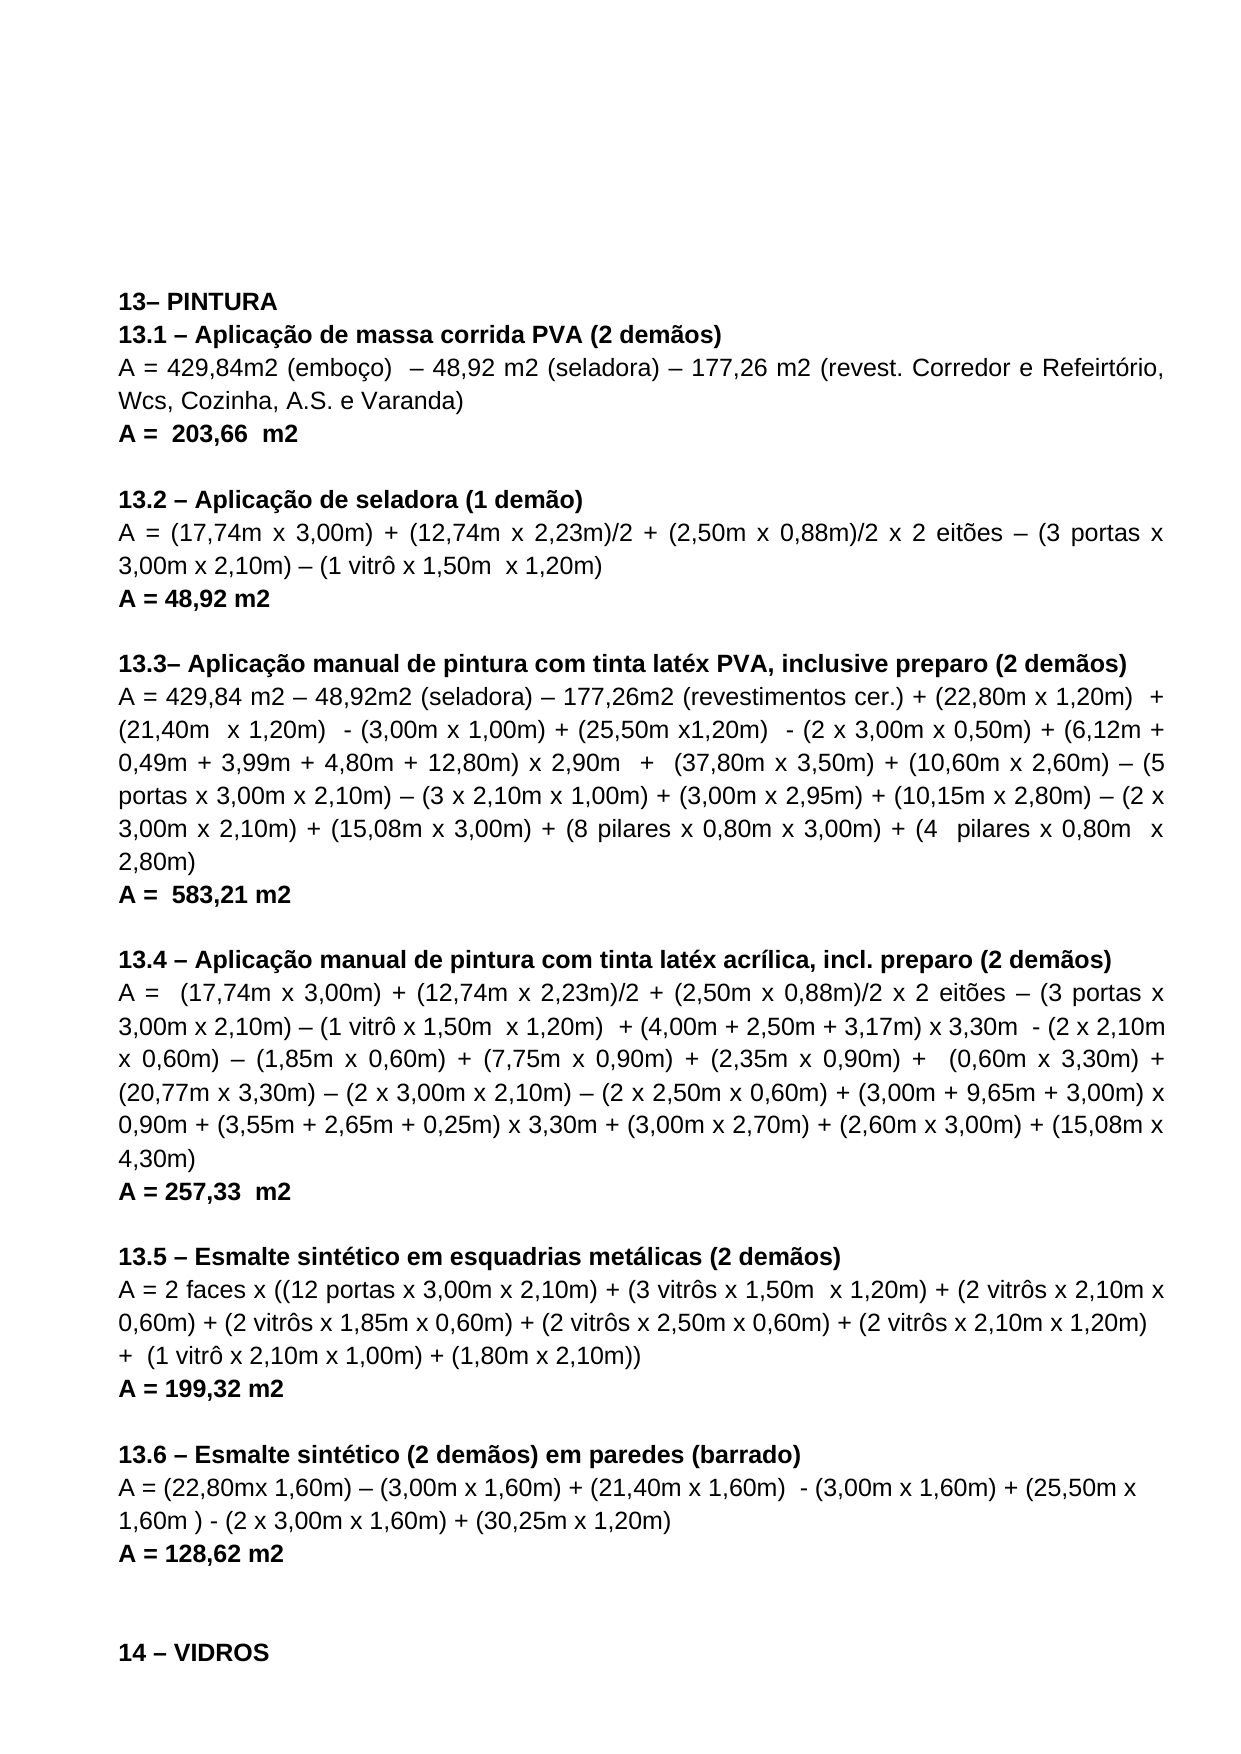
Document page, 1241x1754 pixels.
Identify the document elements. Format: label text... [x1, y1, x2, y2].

text + (1 vitrô x 2,10m x 1,00m) + (1,80m x 2,10m)) [118, 1341, 1167, 1369]
text 13.6 – Esmalte sintético (2 demãos) em paredes (barrado) [118, 1440, 1167, 1469]
text 13.1 – Aplicação de massa corrida PVA (2 demãos) [118, 320, 1167, 348]
text 13.5 – Esmalte sintético em esquadrias metálicas (2 demãos) [118, 1242, 1167, 1271]
text 13.4 – Aplicação manual de pintura com tinta latéx acrílica, incl. preparo (2 demãos) [118, 945, 1167, 974]
text 13.3– Aplicação manual de pintura com tinta latéx PVA, inclusive preparo (2 demãos) [118, 649, 1167, 678]
text A = (17,74m x 3,00m) + (12,74m x 2,23m)/2 + (2,50m x 0,88m)/2 x 2 eitões – (3 portas x 3,00m x 2,10m) – (1 vitrô x 1,50m x 1,20m) + (4,00m + 2,50m + 3,17m) x 3,30m - (2 x 2,10m x 0,60m) – (1,85m x 0,60m) + (7,75m x 0,90m) + (2,35m x 0,90m) + (0,60m x 3,30m) + (20,77m x 3,30m) – (2 x 3,00m x 2,10m) – (2 x 2,50m x 0,60m) + (3,00m + 9,65m + 3,00m) x 0,90m + (3,55m + 2,65m + 0,25m) x 3,30m + (3,00m x 2,70m) + (2,60m x 3,00m) + (15,08m x 4,30m) [118, 978, 1167, 1172]
text A = 199,32 m2 [118, 1374, 1167, 1403]
text A = 429,84m2 (emboço) – 48,92 m2 (seladora) – 177,26 m2 (revest. Corredor e Refeirtório, Wcs, Cozinha, A.S. e Varanda) [118, 353, 1167, 414]
text A = 2 faces x ((12 portas x 3,00m x 2,10m) + (3 vitrôs x 1,50m x 1,20m) + (2 vitrôs x 2,10m x 0,60m) + (2 vitrôs x 1,85m x 0,60m) + (2 vitrôs x 2,50m x 0,60m) + (2 vitrôs x 2,10m x 1,20m) [118, 1275, 1167, 1337]
text 14 – VIDROS [118, 1638, 1167, 1667]
text A = 48,92 m2 [118, 584, 1167, 613]
text A = 583,21 m2 [118, 880, 1167, 909]
text A = 429,84 m2 – 48,92m2 (seladora) – 177,26m2 (revestimentos cer.) + (22,80m x 1,20m) + (21,40m x 1,20m) - (3,00m x 1,00m) + (25,50m x1,20m) - (2 x 3,00m x 0,50m) + (6,12m + 0,49m + 3,99m + 4,80m + 12,80m) x 2,90m + (37,80m x 3,50m) + (10,60m x 2,60m) – (5 portas x 3,00m x 2,10m) – (3 x 2,10m x 1,00m) + (3,00m x 2,95m) + (10,15m x 2,80m) – (2 x 3,00m x 2,10m) + (15,08m x 3,00m) + (8 pilares x 0,80m x 3,00m) + (4 pilares x 0,80m x 2,80m) [118, 682, 1167, 876]
text A = (22,80mx 1,60m) – (3,00m x 1,60m) + (21,40m x 1,60m) - (3,00m x 1,60m) + (25,50m x 1,60m ) - (2 x 3,00m x 1,60m) + (30,25m x 1,20m) [118, 1473, 1167, 1535]
text A = 257,33 m2 [118, 1177, 1167, 1205]
text 13– PINTURA [118, 287, 1167, 315]
text A = (17,74m x 3,00m) + (12,74m x 2,23m)/2 + (2,50m x 0,88m)/2 x 2 eitões – (3 portas x 3,00m x 2,10m) – (1 vitrô x 1,50m x 1,20m) [118, 518, 1167, 579]
text 13.2 – Aplicação de seladora (1 demão) [118, 485, 1167, 513]
text A = 128,62 m2 [118, 1539, 1167, 1568]
text A = 203,66 m2 [118, 419, 1167, 447]
